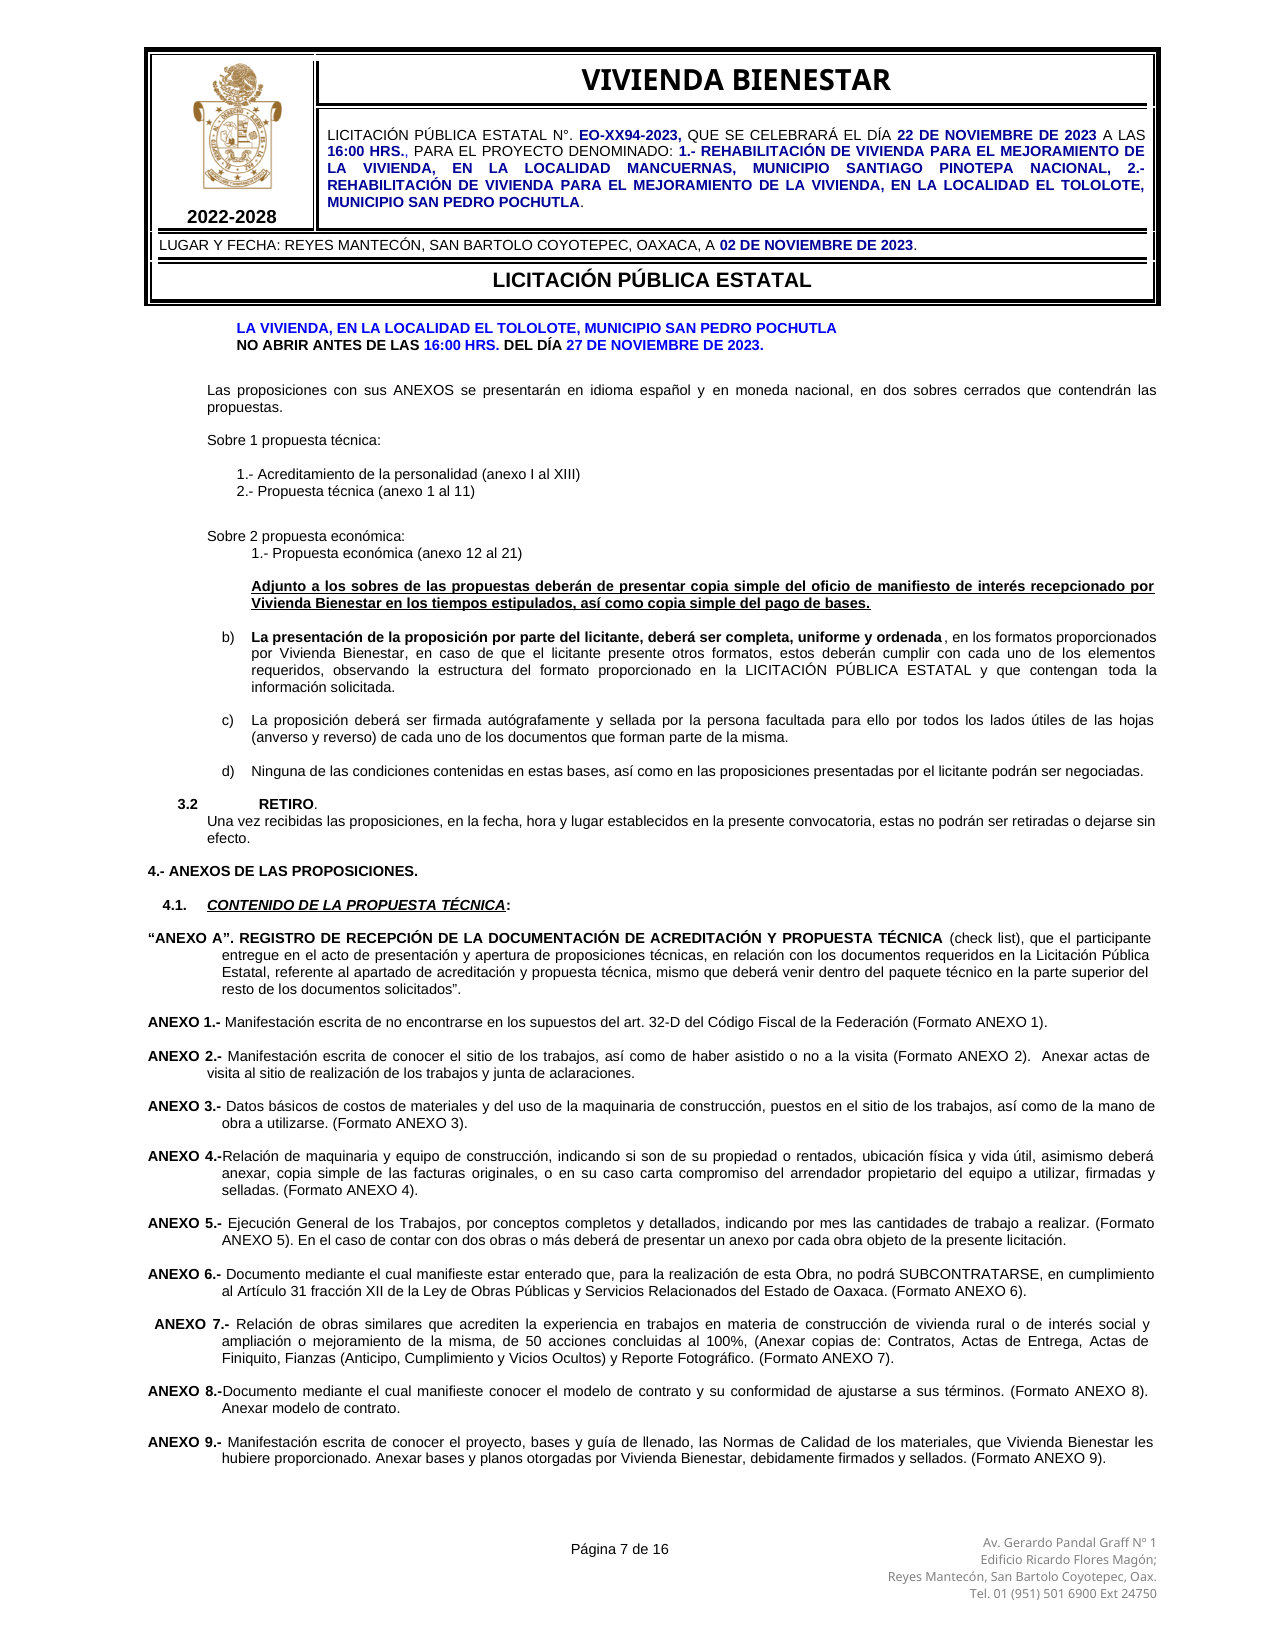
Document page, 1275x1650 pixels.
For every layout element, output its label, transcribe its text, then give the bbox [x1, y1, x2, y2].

text Sobre 2 propuesta económica: [207, 528, 1157, 544]
text ANEXO 4.-Relación de maquinaria y equipo de construcción, indicando si son de su propiedad o rentados, ubicación física y vida útil, asimismo deberá anexar, copia simple de las facturas originales, o en su caso carta compromiso del arrendador propietario del equipo a utilizar, firmadas y selladas. (Formato ANEXO 4). [148, 1148, 1157, 1198]
text Una vez recibidas las proposiciones, en la fecha, hora y lugar establecidos en la presente convocatoria, estas no podrán ser retiradas o dejarse sin efecto. [207, 813, 1157, 846]
list RETIRO. [177, 796, 1157, 813]
text ANEXO 2.- Manifestación escrita de conocer el sitio de los trabajos, así como de haber asistido o no a la visita (Formato ANEXO 2). Anexar actas de visita al sitio de realización de los trabajos y junta de aclaraciones. [148, 1047, 1152, 1081]
text 4.- ANEXOS DE LAS PROPOSICIONES. [148, 863, 1275, 880]
text Sobre 1 propuesta técnica: [207, 432, 1157, 449]
text 2.- Propuesta técnica (anexo 1 al 11) [236, 482, 1157, 499]
list CONTENIDO DE LA PROPUESTA TÉCNICA: [162, 897, 1152, 913]
text 1.- Acreditamiento de la personalidad (anexo I al XIII) [236, 466, 1157, 482]
text NO ABRIR ANTES DE LAS 16:00 HRS. DEL DÍA 27 DE NOVIEMBRE DE 2023. [236, 337, 1157, 353]
picture [187, 59, 285, 188]
text Las proposiciones con sus ANEXOS se presentarán en idioma español y en moneda nacional, en dos sobres cerrados que contendrán las propuestas. [207, 382, 1157, 415]
text ANEXO 5.- Ejecución General de los Trabajos, por conceptos completos y detallados, indicando por mes las cantidades de trabajo a realizar. (Formato ANEXO 5). En el caso de contar con dos obras o más deberá de presentar un anexo por cada obra objeto de la presente licitación. [148, 1215, 1157, 1249]
text Adjunto a los sobres de las propuestas deberán de presentar copia simple del oficio de manifiesto de interés recepcionado por Vivienda Bienestar en los tiempos estipulados, así como copia simple del pago de bases. [251, 578, 1157, 611]
text ANEXO 3.- Datos básicos de costos de materiales y del uso de la maquinaria de construcción, puestos en el sitio de los trabajos, así como de la mano de obra a utilizarse. (Formato ANEXO 3). [148, 1098, 1157, 1131]
list La proposición deberá ser firmada autógrafamente y sellada por la persona facultada para ello por todos los lados útiles de las hojas (anverso y reverso) de cada uno de los documentos que forman parte de la misma. [222, 712, 1157, 746]
text ANEXO 8.-Documento mediante el cual manifieste conocer el modelo de contrato y su conformidad de ajustarse a sus términos. (Formato ANEXO 8). Anexar modelo de contrato. [148, 1383, 1152, 1416]
text ANEXO 1.- Manifestación escrita de no encontrarse en los supuestos del art. 32-D del Código Fiscal de la Federación (Formato ANEXO 1). [148, 1014, 1152, 1031]
text ANEXO 6.- Documento mediante el cual manifieste estar enterado que, para la realización de esta Obra, no podrá SUBCONTRATARSE, en cumplimiento al Artículo 31 fracción XII de la Ley de Obras Públicas y Servicios Relacionados del Estado de Oaxaca. (Formato ANEXO 6). [148, 1266, 1157, 1299]
list La presentación de la proposición por parte del licitante, deberá ser completa, uniforme y ordenada, en los formatos proporcionados por Vivienda Bienestar, en caso de que el licitante presente otros formatos, estos deberán cumplir con cada uno de los elementos requeridos, observando la estructura del formato proporcionado en la LICITACIÓN PÚBLICA ESTATAL y que contengan toda la información solicitada. [222, 628, 1157, 695]
list Ninguna de las condiciones contenidas en estas bases, así como en las proposiciones presentadas por el licitante podrán ser negociadas. [222, 762, 1157, 779]
text 1.- Propuesta económica (anexo 12 al 21) [251, 544, 1157, 561]
text ANEXO 9.- Manifestación escrita de conocer el proyecto, bases y guía de llenado, las Normas de Calidad de los materiales, que Vivienda Bienestar les hubiere proporcionado. Anexar bases y planos otorgadas por Vivienda Bienestar, debidamente firmados y sellados. (Formato ANEXO 9). [148, 1433, 1157, 1467]
text “ANEXO A”. REGISTRO DE RECEPCIÓN DE LA DOCUMENTACIÓN DE ACREDITACIÓN Y PROPUESTA TÉCNICA (check list), que el participante entregue en el acto de presentación y apertura de proposiciones técnicas, en relación con los documentos requeridos en la Licitación Pública Estatal, referente al apartado de acreditación y propuesta técnica, mismo que deberá venir dentro del paquete técnico en la parte superior del resto de los documentos solicitados”. [148, 930, 1152, 997]
text ANEXO 7.- Relación de obras similares que acrediten la experiencia en trabajos en materia de construcción de vivienda rural o de interés social y ampliación o mejoramiento de la misma, de 50 acciones concluidas al 100%, (Anexar copias de: Contratos, Actas de Entrega, Actas de Finiquito, Fianzas (Anticipo, Cumplimiento y Vicios Ocultos) y Reporte Fotográfico. (Formato ANEXO 7). [148, 1316, 1152, 1366]
